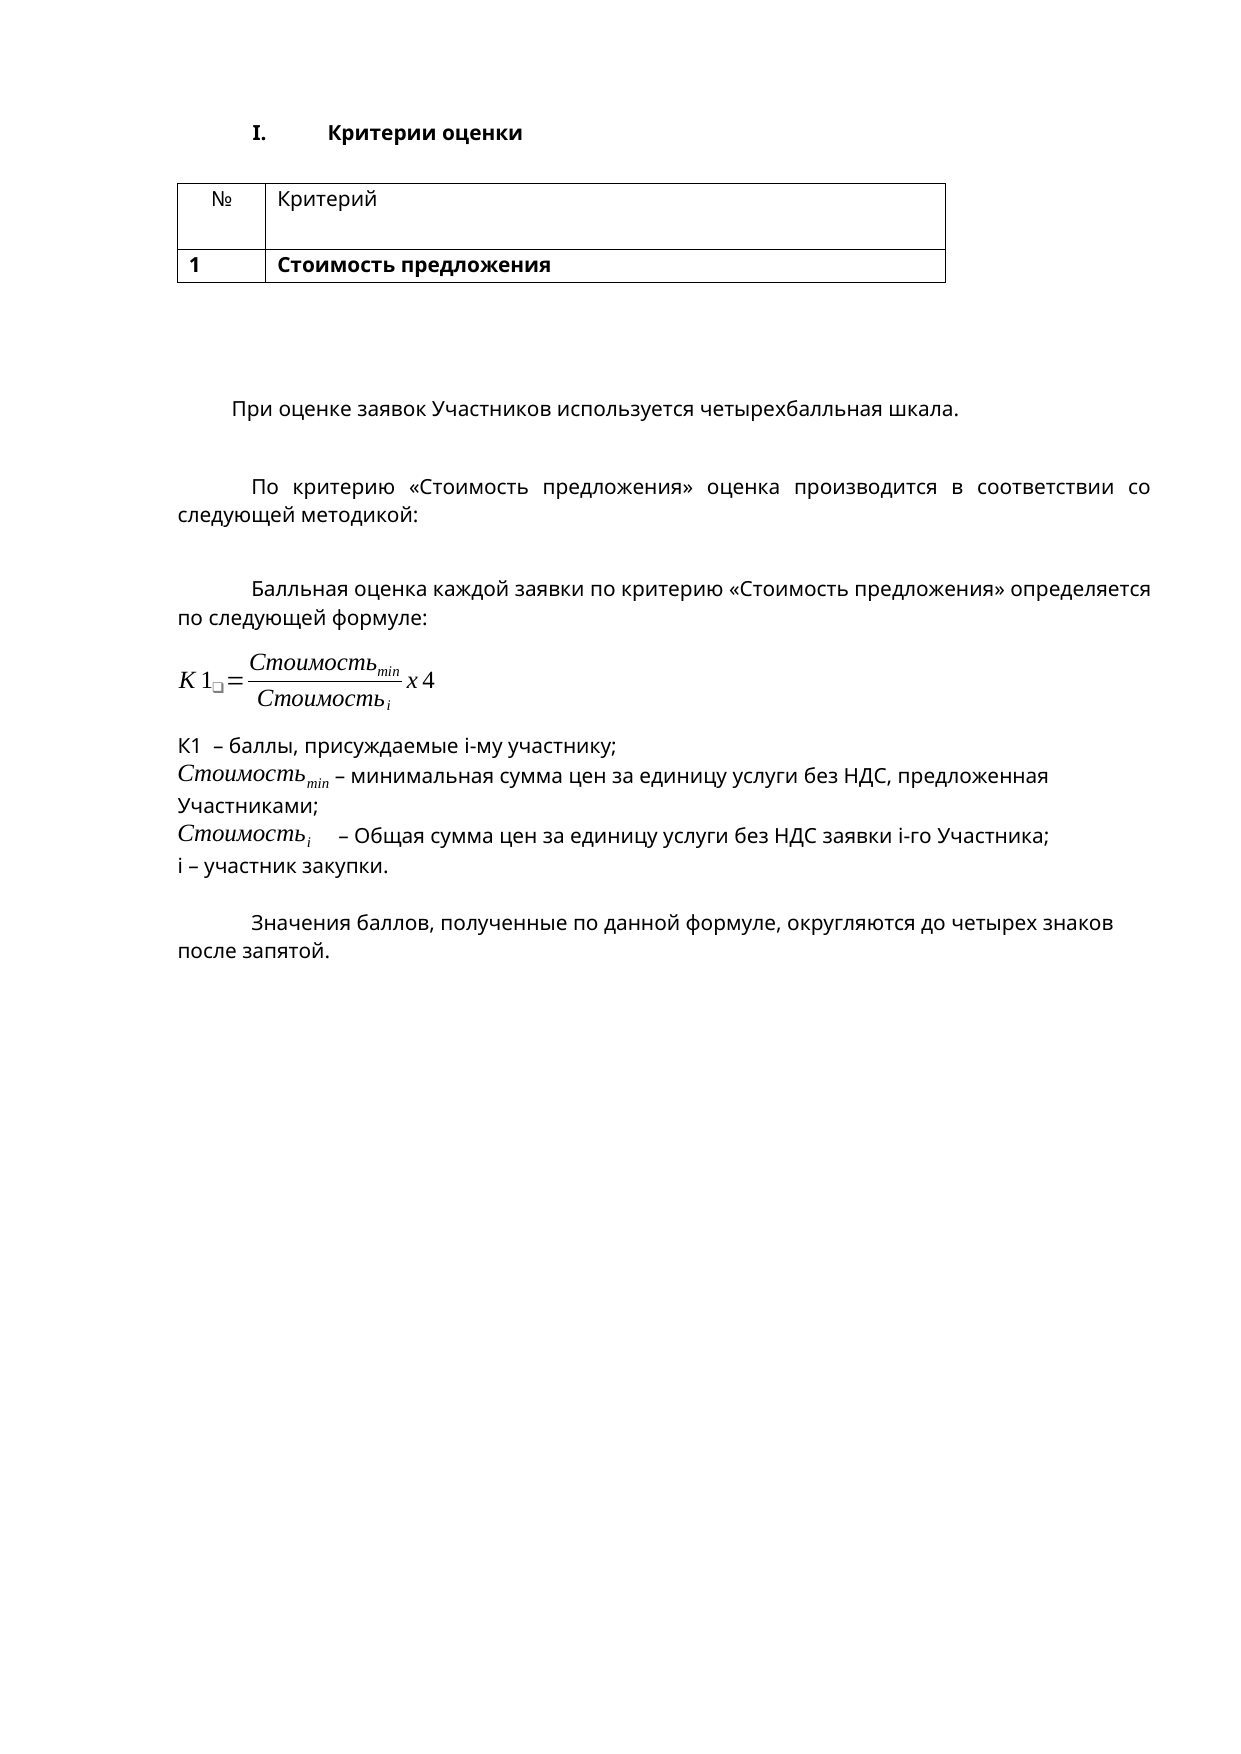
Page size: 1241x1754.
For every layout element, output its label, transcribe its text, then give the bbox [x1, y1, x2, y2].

text При оценке заявок Участников используется четырехбалльная шкала. [177, 394, 1152, 422]
table_cell Стоимость предложения [266, 250, 945, 282]
text i – участник закупки. [177, 851, 1152, 880]
text Значения баллов, полученные по данной формуле, округляются до четырех знаков после запятой. [177, 908, 1152, 965]
list Критерии оценки [252, 118, 1152, 147]
table_cell 1 [178, 250, 265, 282]
text – минимальная сумма цен за единицу услуги без НДС, предложенная Участниками; [177, 760, 1152, 820]
text – Общая сумма цен за единицу услуги без НДС заявки i-го Участника; [177, 820, 1152, 851]
text По критерию «Стоимость предложения» оценка производится в соответствии со следующей методикой: [177, 472, 1152, 529]
table_header № [178, 184, 265, 249]
table_header Критерий [266, 184, 945, 249]
text К1 – баллы, присуждаемые i-му участнику; [177, 732, 1152, 760]
text Балльная оценка каждой заявки по критерию «Стоимость предложения» определяется по следующей формуле: [177, 574, 1152, 631]
